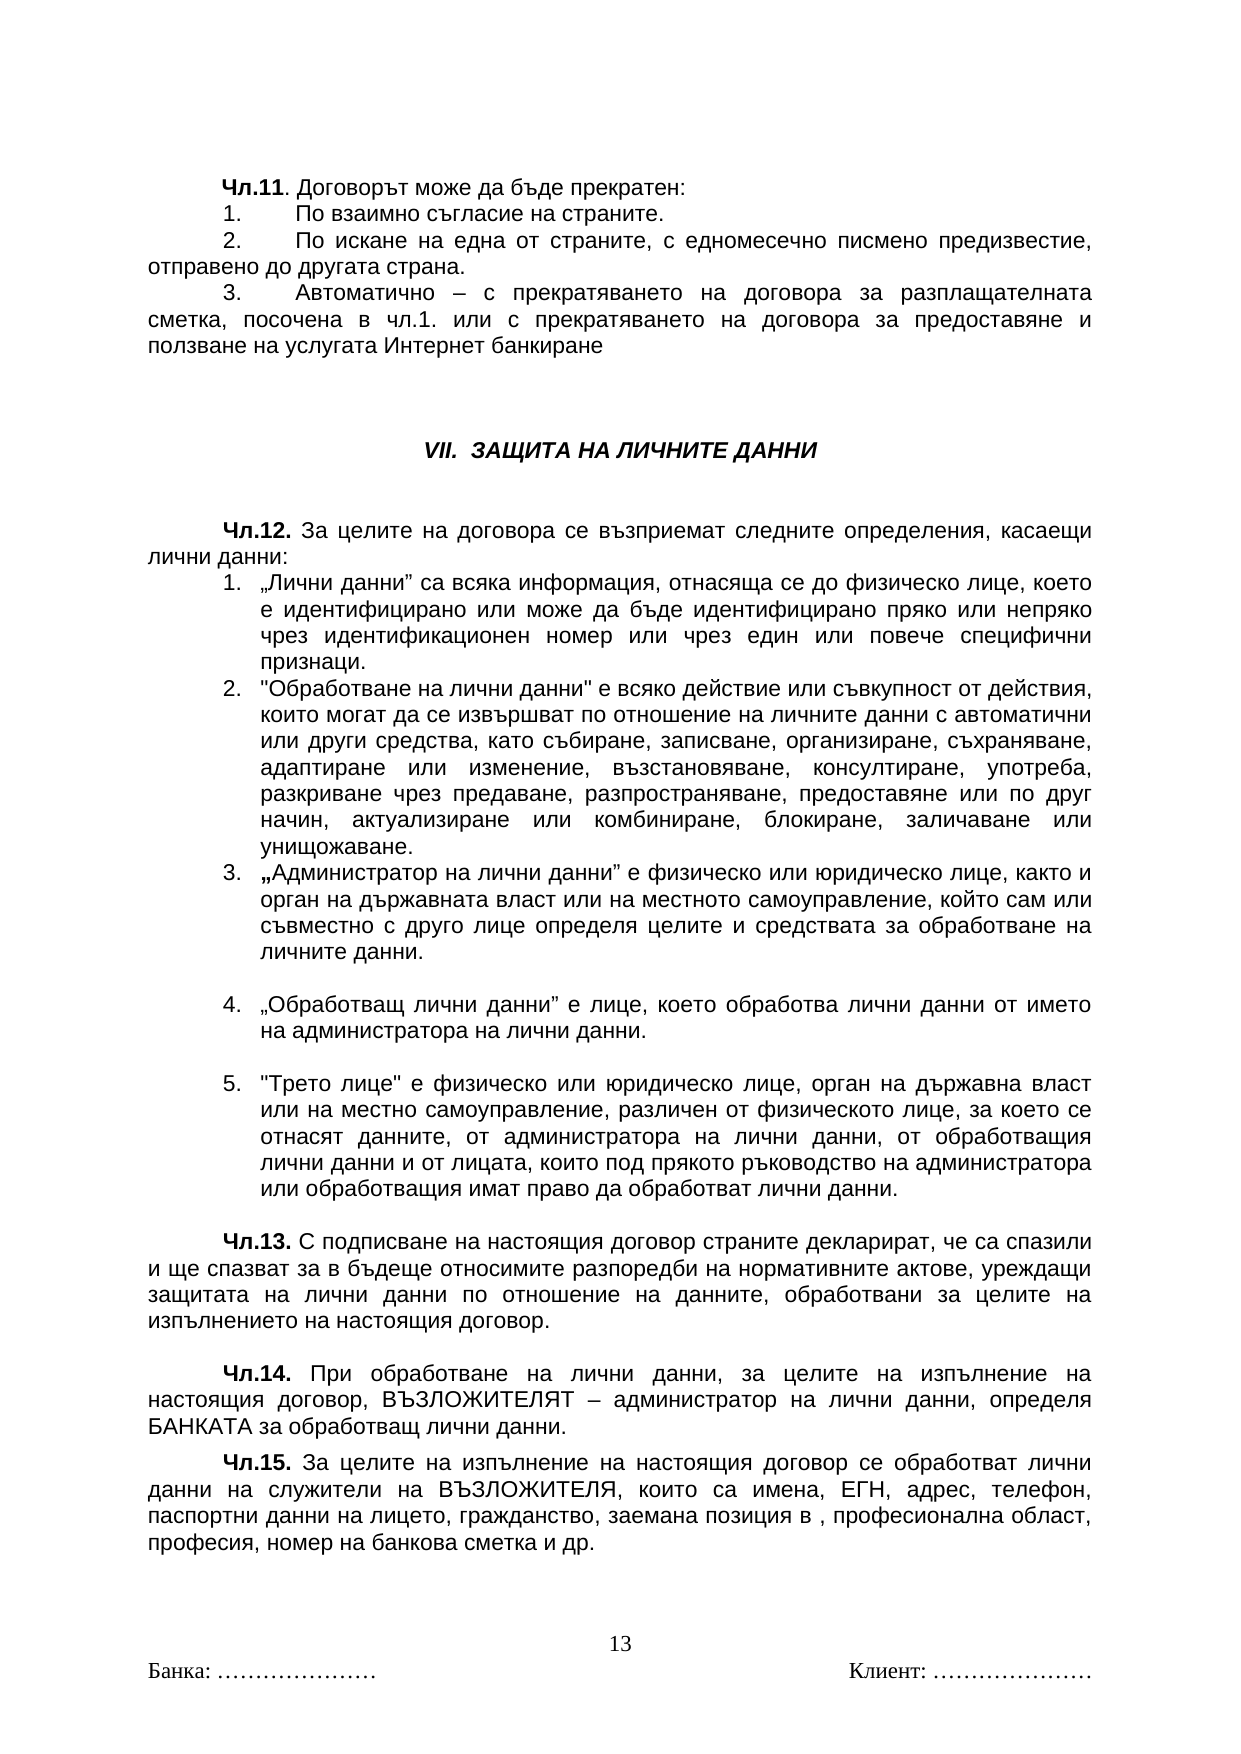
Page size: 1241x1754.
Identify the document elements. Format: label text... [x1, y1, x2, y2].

text Чл.11. Договорът може да бъде прекратен: [148, 174, 1093, 200]
list „Лични данни” са всяка информация, отнасяща се до физическо лице, което е идентифицирано или може да бъде идентифицирано пряко или непряко чрез идентификационен номер или чрез един или повече специфични признаци. [223, 569, 1093, 675]
list "Трето лице" е физическо или юридическо лице, орган на държавна власт или на местно самоуправление, различен от физическото лице, за което се отнасят данните, от администратора на лични данни, от обработващия лични данни и от лицата, които под прякото ръководство на администратора или обработващия имат право да обработват лични данни. [223, 1070, 1093, 1202]
list "Обработване на лични данни" е всяко действие или съвкупност от действия, които могат да се извършват по отношение на личните данни с автоматични или други средства, като събиране, записване, организиране, съхраняване, адаптиране или изменение, възстановяване, консултиране, употреба, разкриване чрез предаване, разпространяване, предоставяне или по друг начин, актуализиране или комбиниране, блокиране, заличаване или унищожаване. [223, 675, 1093, 859]
list „Администратор на лични данни” е физическо или юридическо лице, както и орган на държавната власт или на местното самоуправление, който сам или съвместно с друго лице определя целите и средствата за обработване на личните данни. [223, 859, 1093, 964]
text VІІ. ЗАЩИТА НА ЛИЧНИТЕ ДАННИ [148, 437, 1093, 464]
list По взаимно съгласие на страните. [148, 200, 1093, 227]
list „Обработващ лични данни” е лице, което обработва лични данни от името на администратора на лични данни. [223, 991, 1093, 1044]
text Чл.15. За целите на изпълнение на настоящия договор се обработват лични данни на служители на ВЪЗЛОЖИТЕЛЯ, които са имена, ЕГН, адрес, телефон, паспортни данни на лицето, гражданство, заемана позиция в , професионална област, професия, номер на банкова сметка и др. [148, 1449, 1093, 1555]
text Чл.13. С подписване на настоящия договор страните декларират, че са спазили и ще спазват за в бъдеще относимите разпоредби на нормативните актове, уреждащи защитата на лични данни по отношение на данните, обработвани за целите на изпълнението на настоящия договор. [148, 1228, 1093, 1333]
text Чл.12. За целите на договора се възприемат следните определения, касаещи лични данни: [148, 517, 1093, 569]
list Автоматично – с прекратяването на договора за разплащателната сметка, посочена в чл.1. или с прекратяването на договора за предоставяне и ползване на услугата Интернет банкиране [148, 279, 1093, 358]
list По искане на една от страните, с едномесечно писмено предизвестие, отправено до другата страна. [148, 227, 1093, 279]
text Чл.14. При обработване на лични данни, за целите на изпълнение на настоящия договор, ВЪЗЛОЖИТЕЛЯТ – администратор на лични данни, определя БАНКАТА за обработващ лични данни. [148, 1360, 1093, 1439]
